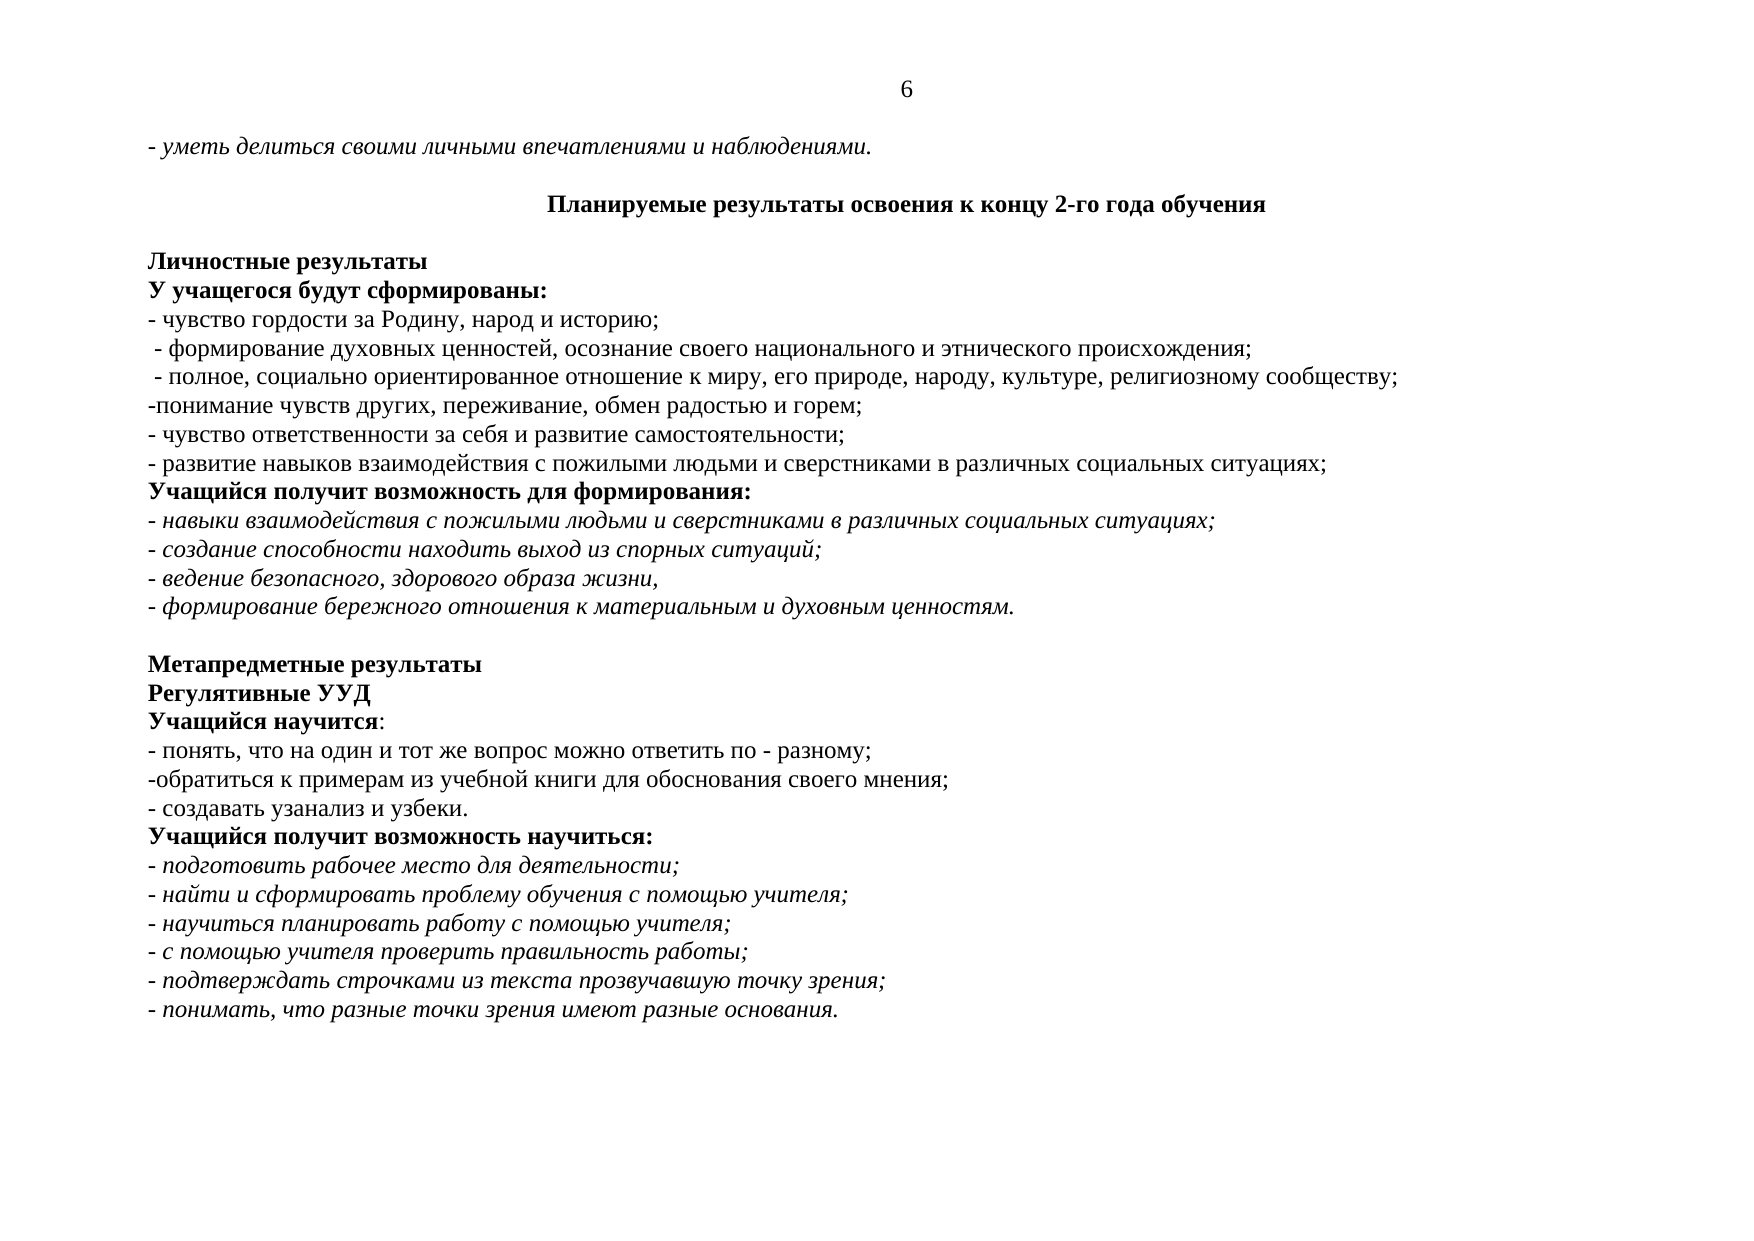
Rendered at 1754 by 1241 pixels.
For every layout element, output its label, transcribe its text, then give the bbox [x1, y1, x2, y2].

text - полное, социально ориентированное отношение к миру, его природе, народу, культуре, религиозному сообществу; [118, 361, 1695, 390]
text - формирование бережного отношения к материальным и духовным ценностям. [118, 591, 1695, 620]
text Учащийся получит возможность для формирования: [118, 476, 1695, 505]
text -обратиться к примерам из учебной книги для обоснования своего мнения; [118, 764, 1695, 793]
text -понимание чувств других, переживание, обмен радостью и горем; [118, 390, 1695, 419]
text - с помощью учителя проверить правильность работы; [118, 936, 1695, 965]
text Учащийся получит возможность научиться: [118, 821, 1695, 850]
text Метапредметные результаты [118, 649, 1695, 678]
text - ведение безопасного, здорового образа жизни, [118, 563, 1695, 591]
text - уметь делиться своими личными впечатлениями и наблюдениями. [118, 131, 1695, 160]
text Учащийся научится: [118, 706, 1695, 735]
text - создавать узанализ и узбеки. [118, 793, 1695, 821]
text - создание способности находить выход из спорных ситуаций; [118, 534, 1695, 563]
text - найти и сформировать проблему обучения с помощью учителя; [118, 879, 1695, 908]
text - чувство гордости за Родину, народ и историю; [118, 304, 1695, 333]
text - развитие навыков взаимодействия с пожилыми людьми и сверстниками в различных социальных ситуациях; [118, 448, 1695, 476]
text Регулятивные УУД [118, 678, 1695, 706]
text Планируемые результаты освоения к концу 2-го года обучения [118, 189, 1695, 218]
text - навыки взаимодействия с пожилыми людьми и сверстниками в различных социальных ситуациях; [118, 505, 1695, 534]
text У учащегося будут сформированы: [118, 275, 1695, 304]
text - подтверждать строчками из текста прозвучавшую точку зрения; [118, 965, 1695, 994]
text - понять, что на один и тот же вопрос можно ответить по - разному; [118, 735, 1695, 764]
text - формирование духовных ценностей, осознание своего национального и этнического происхождения; [118, 333, 1695, 361]
text - чувство ответственности за себя и развитие самостоятельности; [118, 419, 1695, 448]
text Личностные результаты [118, 246, 1695, 275]
text - научиться планировать работу с помощью учителя; [118, 908, 1695, 936]
text - понимать, что разные точки зрения имеют разные основания. [118, 994, 1695, 1023]
text - подготовить рабочее место для деятельности; [118, 850, 1695, 879]
